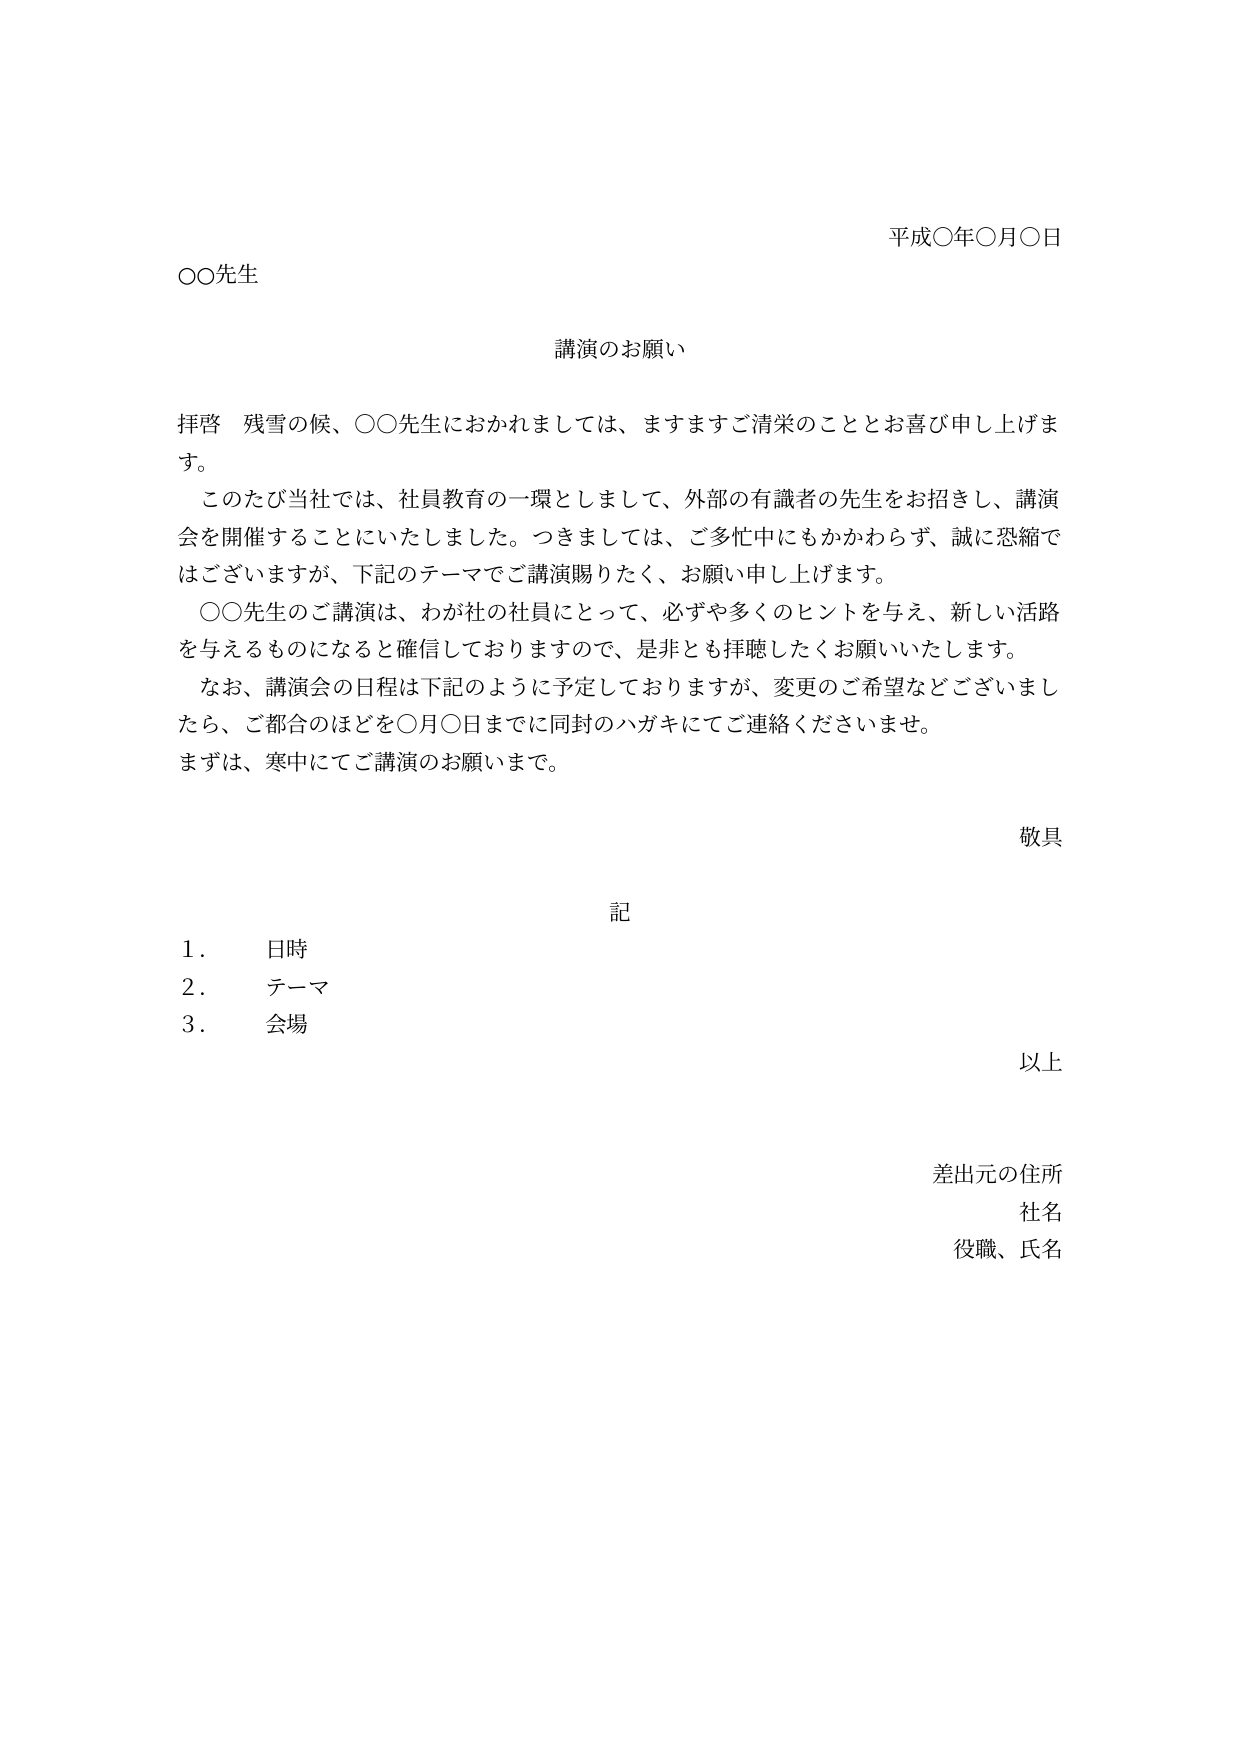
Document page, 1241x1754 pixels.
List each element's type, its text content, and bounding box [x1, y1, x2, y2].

text 役職、氏名 [177, 1229, 1063, 1267]
text このたび当社では、社員教育の一環としまして、外部の有識者の先生をお招きし、講演会を開催することにいたしました。つきましては、ご多忙中にもかかわらず、誠に恐縮ではございますが、下記のテーマでご講演賜りたく、お願い申し上げます。 [177, 479, 1063, 592]
text なお、講演会の日程は下記のように予定しておりますが、変更のご希望などございましたら、ご都合のほどを○月○日までに同封のハガキにてご連絡くださいませ。 [177, 667, 1063, 742]
text 敬具 [177, 817, 1063, 854]
text 差出元の住所 [177, 1154, 1063, 1192]
text ○○先生 [177, 254, 1063, 292]
text ○○先生のご講演は、わが社の社員にとって、必ずや多くのヒントを与え、新しい活路を与えるものになると確信しておりますので、是非とも拝聴したくお願いいたします。 [177, 592, 1063, 667]
list 日時 [177, 929, 1063, 967]
text 拝啓 残雪の候、○○先生におかれましては、ますますご清栄のこととお喜び申し上げます。 [177, 404, 1063, 479]
text 平成○年○月○日 [177, 217, 1063, 254]
text 社名 [177, 1192, 1063, 1229]
text まずは、寒中にてご講演のお願いまで。 [177, 742, 1063, 779]
list テーマ [177, 967, 1063, 1004]
text 以上 [177, 1042, 1063, 1079]
text 講演のお願い [177, 329, 1063, 367]
list 会場 [177, 1004, 1063, 1042]
subtitle 記 [177, 892, 1063, 929]
